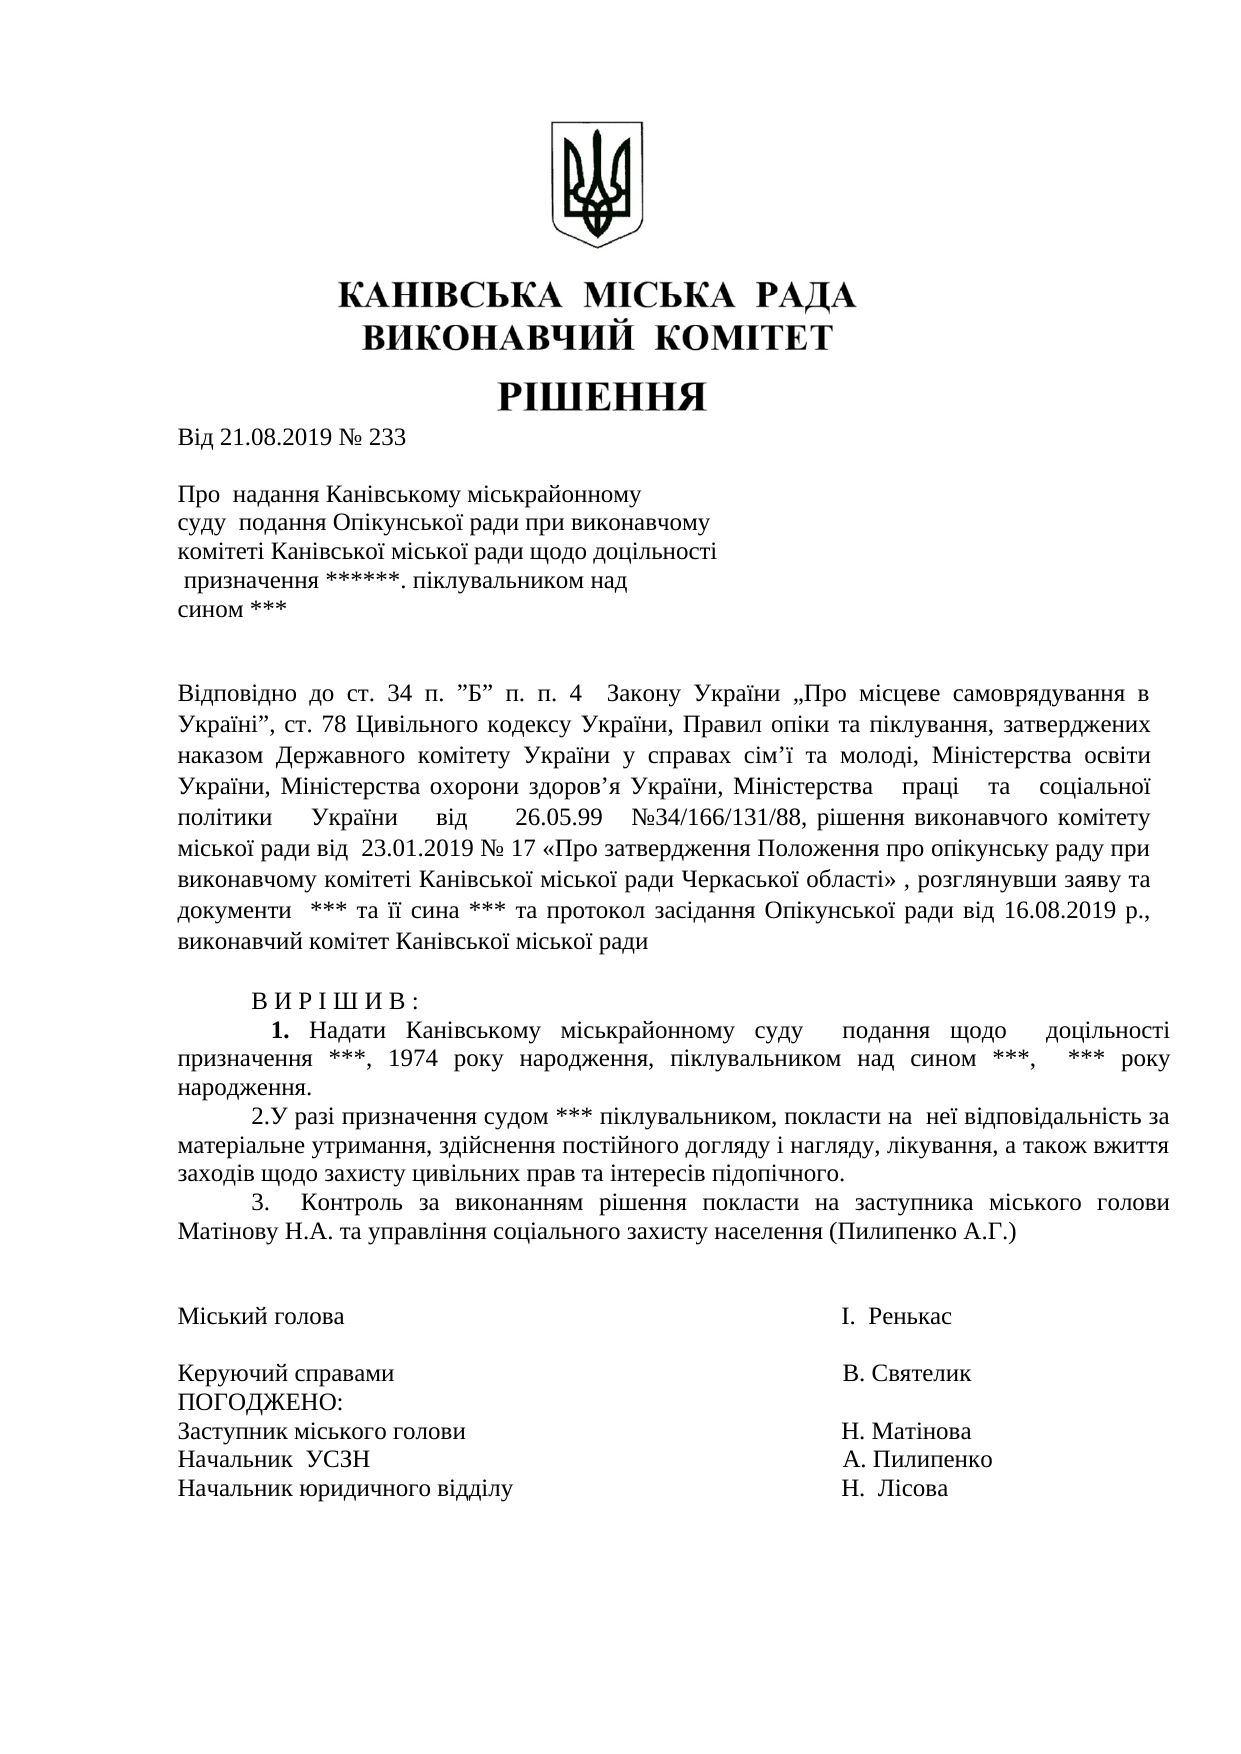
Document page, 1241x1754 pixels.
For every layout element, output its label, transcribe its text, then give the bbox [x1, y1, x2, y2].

text 2.У разі призначення судом *** піклувальником, покласти на неї відповідальність за матеріальне утримання, здійснення постійного догляду і нагляду, лікування, а також вжиття заходів щодо захисту цивільних прав та інтересів підопічного. [177, 1101, 1171, 1187]
picture [324, 118, 866, 420]
text 3. Контроль за виконанням рішення покласти на заступника міського голови Матінову Н.А. та управління соціального захисту населення (Пилипенко А.Г.) [177, 1187, 1171, 1245]
text суду подання Опікунської ради при виконавчому [177, 507, 1152, 536]
text Начальник юридичного відділу Н. Лісова [177, 1473, 1152, 1502]
table_header сином *** [166, 594, 546, 678]
text комітеті Канівської міської ради щодо доцільності [177, 536, 1152, 565]
text Начальник УСЗН А. Пилипенко [177, 1444, 1152, 1473]
text Керуючий справами В. Святелик [177, 1358, 1152, 1387]
text Міський голова І. Ренькас [177, 1301, 1152, 1329]
text 1. Надати Канівському міськрайонному суду подання щодо доцільності призначення ***, 1974 року народження, піклувальником над сином ***, *** року народження. [177, 1015, 1171, 1101]
text Відповідно до ст. 34 п. ”Б” п. п. 4 Закону України „Про місцеве самоврядування в Україні”, ст. 78 Цивільного кодексу України, Правил опіки та піклування, затверджених наказом Державного комітету України у справах сім’ї та молоді, Міністерства освіти України, Міністерства охорони здоров’я України, Міністерства праці та соціальної політики України від 26.05.99 №34/166/131/88, рішення виконавчого комітету міської ради від 23.01.2019 № 17 «Про затвердження Положення про опікунську раду при виконавчому комітеті Канівської міської ради Черкаської області» , розглянувши заяву та документи *** та її сина *** та протокол засідання Опікунської ради від 16.08.2019 р., виконавчий комітет Канівської міської ради [177, 678, 1152, 955]
text ПОГОДЖЕНО: [177, 1387, 1152, 1416]
text Про надання Канівському міськрайонному [177, 479, 1152, 507]
text Від 21.08.2019 № 233 [177, 422, 1152, 451]
text В И Р І Ш И В : [177, 986, 1152, 1015]
text Заступник міського голови Н. Матінова [177, 1416, 1152, 1444]
text призначення ******. піклувальником над [177, 565, 1152, 594]
